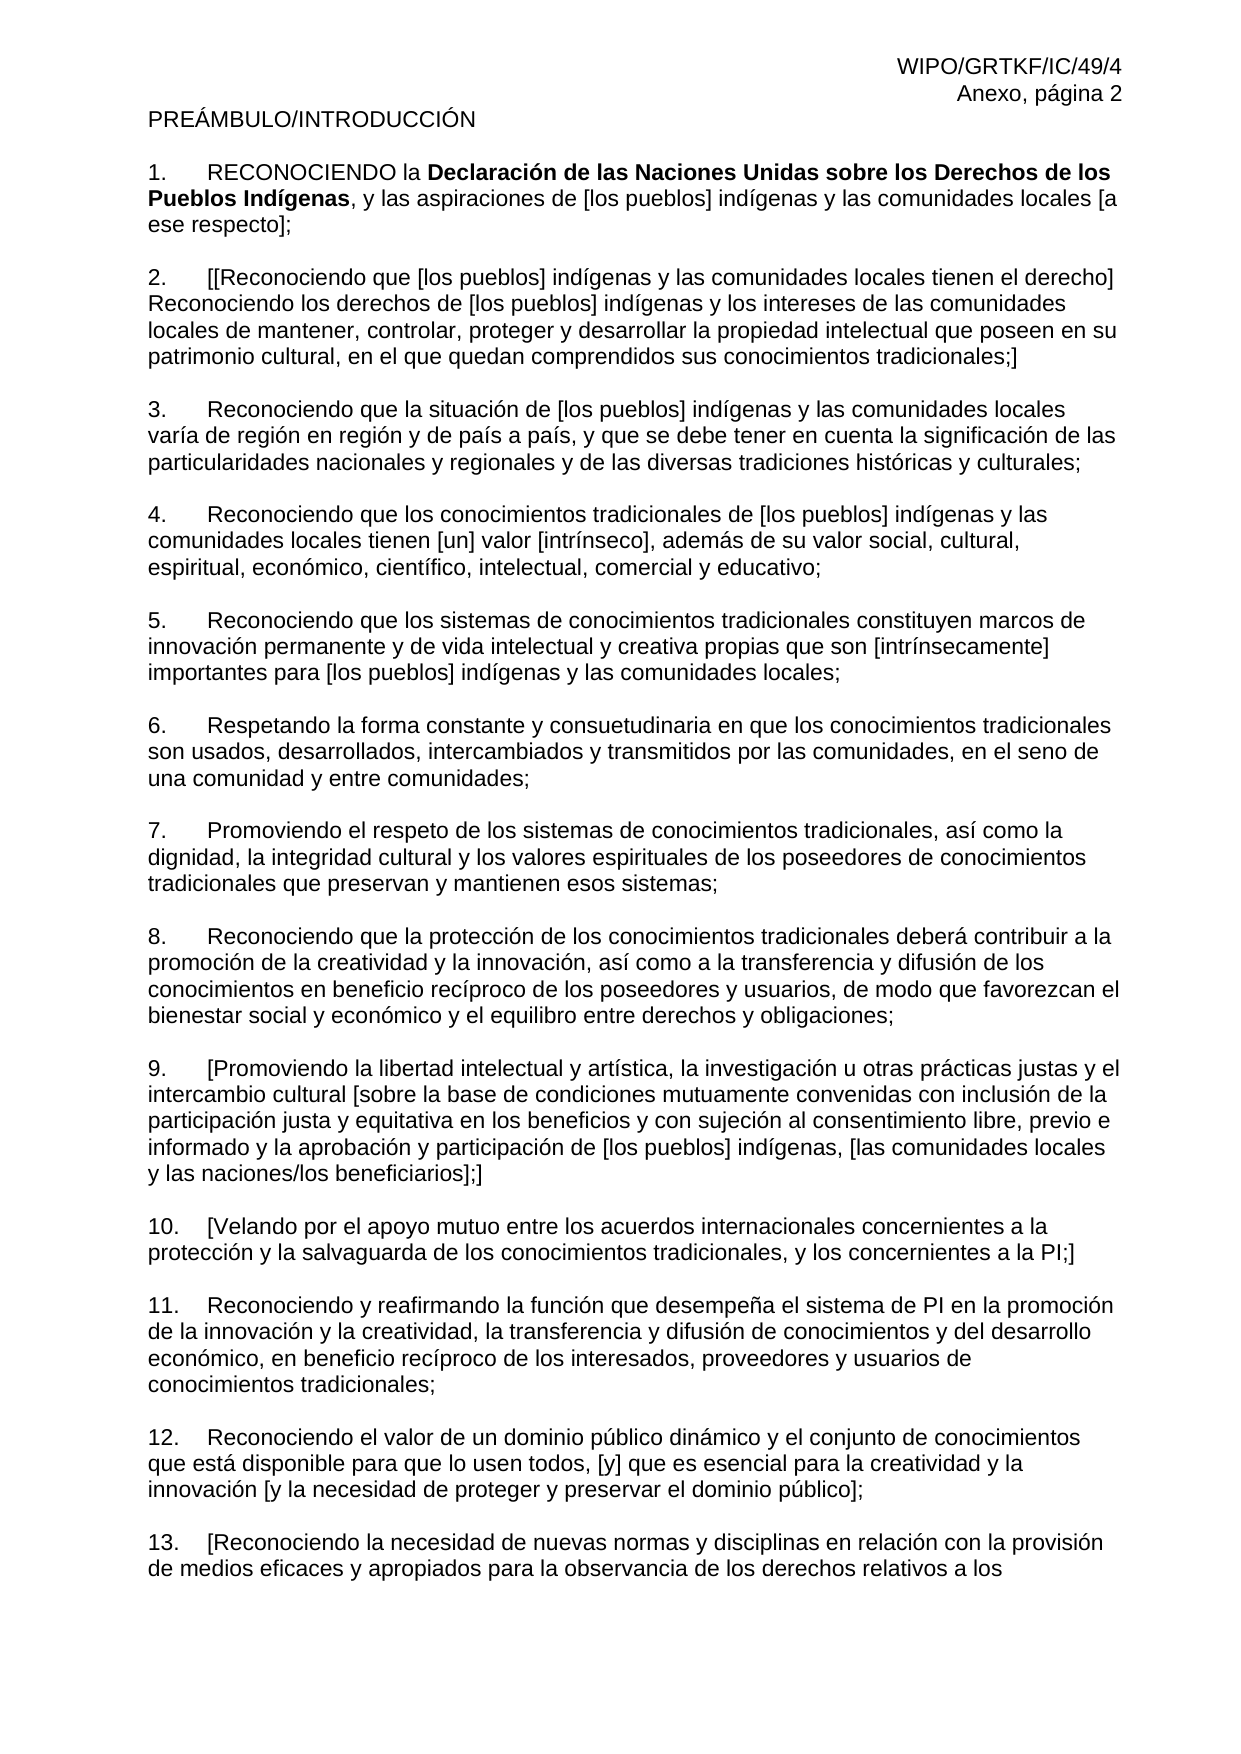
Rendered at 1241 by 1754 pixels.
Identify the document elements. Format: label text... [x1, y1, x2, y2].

list Reconociendo que los conocimientos tradicionales de [los pueblos] indígenas y las comunidades locales tienen [un] valor [intrínseco], además de su valor social, cultural, espiritual, económico, científico, intelectual, comercial y educativo; [148, 501, 1122, 580]
text PREÁMBULO/INTRODUCCIÓN [148, 106, 1122, 132]
list Reconociendo que la protección de los conocimientos tradicionales deberá contribuir a la promoción de la creatividad y la innovación, así como a la transferencia y difusión de los conocimientos en beneficio recíproco de los poseedores y usuarios, de modo que favorezcan el bienestar social y económico y el equilibro entre derechos y obligaciones; [148, 923, 1122, 1028]
list [[Reconociendo que [los pueblos] indígenas y las comunidades locales tienen el derecho] Reconociendo los derechos de [los pueblos] indígenas y los intereses de las comunidades locales de mantener, controlar, proteger y desarrollar la propiedad intelectual que poseen en su patrimonio cultural, en el que quedan comprendidos sus conocimientos tradicionales;] [148, 264, 1122, 369]
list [148, 1529, 1122, 1582]
list Reconociendo el valor de un dominio público dinámico y el conjunto de conocimientos que está disponible para que lo usen todos, [y] que es esencial para la creatividad y la innovación [y la necesidad de proteger y preservar el dominio público]; [148, 1423, 1122, 1503]
list RECONOCIENDO la Declaración de las Naciones Unidas sobre los Derechos de los Pueblos Indígenas, y las aspiraciones de [los pueblos] indígenas y las comunidades locales [a ese respecto]; [148, 158, 1122, 238]
list [Promoviendo la libertad intelectual y artística, la investigación u otras prácticas justas y el intercambio cultural [sobre la base de condiciones mutuamente convenidas con inclusión de la participación justa y equitativa en los beneficios y con sujeción al consentimiento libre, previo e informado y la aprobación y participación de [los pueblos] indígenas, [las comunidades locales y las naciones/los beneficiarios];] [148, 1054, 1122, 1186]
list [Velando por el apoyo mutuo entre los acuerdos internacionales concernientes a la protección y la salvaguarda de los conocimientos tradicionales, y los concernientes a la PI;] [148, 1213, 1122, 1265]
list Reconociendo y reafirmando la función que desempeña el sistema de PI en la promoción de la innovación y la creatividad, la transferencia y difusión de conocimientos y del desarrollo económico, en beneficio recíproco de los interesados, proveedores y usuarios de conocimientos tradicionales; [148, 1292, 1122, 1397]
list Respetando la forma constante y consuetudinaria en que los conocimientos tradicionales son usados, desarrollados, intercambiados y transmitidos por las comunidades, en el seno de una comunidad y entre comunidades; [148, 712, 1122, 791]
list Reconociendo que los sistemas de conocimientos tradicionales constituyen marcos de innovación permanente y de vida intelectual y creativa propias que son [intrínsecamente] importantes para [los pueblos] indígenas y las comunidades locales; [148, 607, 1122, 686]
list Reconociendo que la situación de [los pueblos] indígenas y las comunidades locales varía de región en región y de país a país, y que se debe tener en cuenta la significación de las particularidades nacionales y regionales y de las diversas tradiciones históricas y culturales; [148, 396, 1122, 475]
list Promoviendo el respeto de los sistemas de conocimientos tradicionales, así como la dignidad, la integridad cultural y los valores espirituales de los poseedores de conocimientos tradicionales que preservan y mantienen esos sistemas; [148, 817, 1122, 896]
